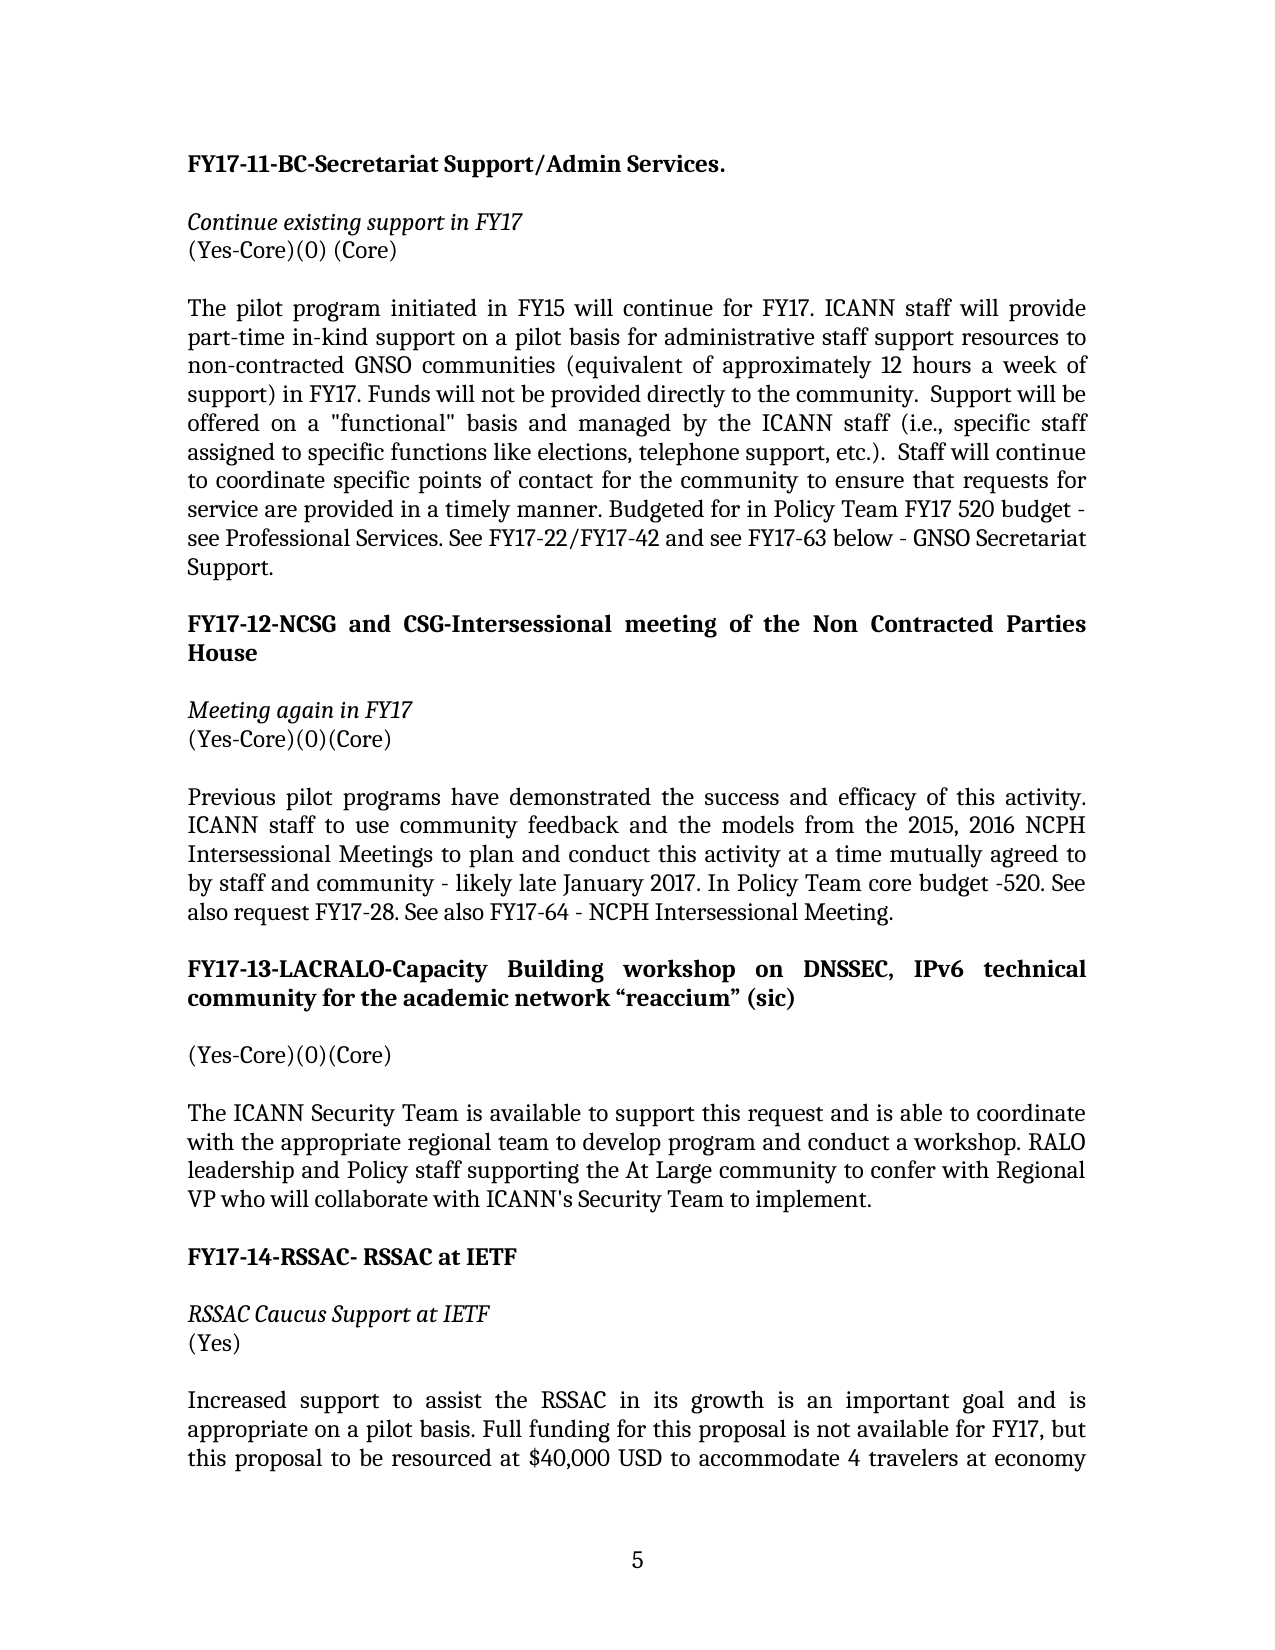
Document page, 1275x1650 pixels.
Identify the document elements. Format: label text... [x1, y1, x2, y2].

text (Yes-Core)(0)(Core) [187, 1041, 1087, 1070]
text (Yes-Core)(0) (Core) [187, 236, 1087, 265]
text Meeting again in FY17 [187, 696, 1087, 725]
text FY17-13-LACRALO-Capacity Building workshop on DNSSEC, IPv6 technical community for the academic network “reaccium” (sic) [187, 955, 1087, 1012]
text The pilot program initiated in FY15 will continue for FY17. ICANN staff will provide part-time in-kind support on a pilot basis for administrative staff support resources to non-contracted GNSO communities (equivalent of approximately 12 hours a week of support) in FY17. Funds will not be provided directly to the community. Support will be offered on a "functional" basis and managed by the ICANN staff (i.e., specific staff assigned to specific functions like elections, telephone support, etc.). Staff will continue to coordinate specific points of contact for the community to ensure that requests for service are provided in a timely manner. Budgeted for in Policy Team FY17 520 budget - see Professional Services. See FY17-22/FY17-42 and see FY17-63 below - GNSO Secretariat Support. [187, 294, 1087, 581]
text (Yes) [187, 1329, 1087, 1357]
text FY17-14-RSSAC- RSSAC at IETF [187, 1242, 1087, 1271]
text RSSAC Caucus Support at IETF [187, 1300, 1087, 1329]
text FY17-12-NCSG and CSG-Intersessional meeting of the Non Contracted Parties House [187, 610, 1087, 667]
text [187, 1386, 1087, 1472]
text The ICANN Security Team is available to support this request and is able to coordinate with the appropriate regional team to develop program and conduct a workshop. RALO leadership and Policy staff supporting the At Large community to confer with Regional VP who will collaborate with ICANN's Security Team to implement. [187, 1099, 1087, 1214]
text Continue existing support in FY17 [187, 207, 1087, 236]
text FY17-11-BC-Secretariat Support/Admin Services. [187, 150, 1087, 179]
text (Yes-Core)(0)(Core) [187, 725, 1087, 754]
text Previous pilot programs have demonstrated the success and efficacy of this activity. ICANN staff to use community feedback and the models from the 2015, 2016 NCPH Intersessional Meetings to plan and conduct this activity at a time mutually agreed to by staff and community - likely late January 2017. In Policy Team core budget -520. See also request FY17-28. See also FY17-64 - NCPH Intersessional Meeting. [187, 782, 1087, 926]
